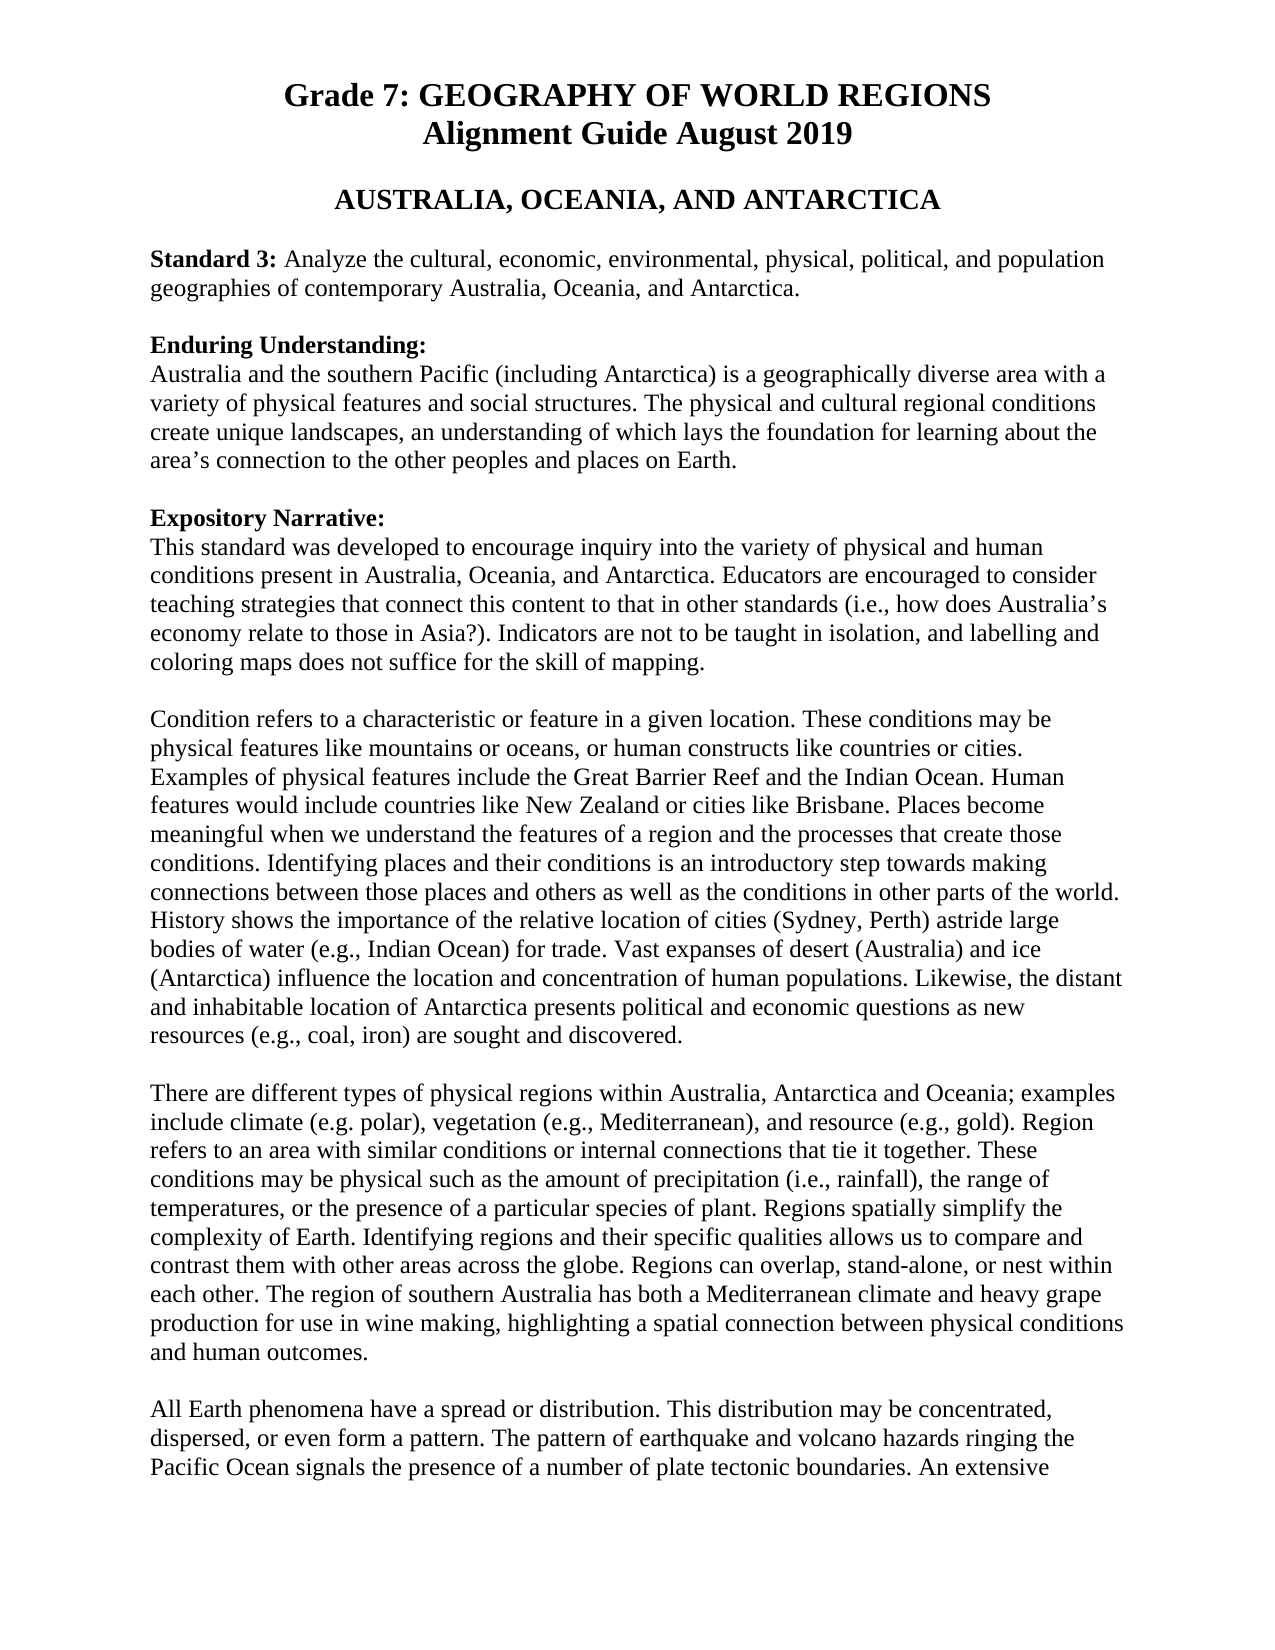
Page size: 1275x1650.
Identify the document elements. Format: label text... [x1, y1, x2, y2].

text There are different types of physical regions within Australia, Antarctica and Oceania; examples include climate (e.g. polar), vegetation (e.g., Mediterranean), and resource (e.g., gold). Region refers to an area with similar conditions or internal connections that tie it together. These conditions may be physical such as the amount of precipitation (i.e., rainfall), the range of temperatures, or the presence of a particular species of plant. Regions spatially simplify the complexity of Earth. Identifying regions and their specific qualities allows us to compare and contrast them with other areas across the globe. Regions can overlap, stand-alone, or nest within each other. The region of southern Australia has both a Mediterranean climate and heavy grape production for use in wine making, highlighting a spatial connection between physical conditions and human outcomes. [150, 1078, 1125, 1365]
text Standard 3: Analyze the cultural, economic, environmental, physical, political, and population geographies of contemporary Australia, Oceania, and Antarctica. [150, 244, 1125, 302]
text Australia, Oceania, and Antarctica [150, 182, 1125, 215]
text Enduring Understanding: [150, 330, 1125, 359]
text Expository Narrative: [150, 503, 1125, 532]
text Australia and the southern Pacific (including Antarctica) is a geographically diverse area with a variety of physical features and social structures. The physical and cultural regional conditions create unique landscapes, an understanding of which lays the foundation for learning about the area’s connection to the other peoples and places on Earth. [150, 359, 1125, 474]
text Condition refers to a characteristic or feature in a given location. These conditions may be physical features like mountains or oceans, or human constructs like countries or cities. Examples of physical features include the Great Barrier Reef and the Indian Ocean. Human features would include countries like New Zealand or cities like Brisbane. Places become meaningful when we understand the features of a region and the processes that create those conditions. Identifying places and their conditions is an introductory step towards making connections between those places and others as well as the conditions in other parts of the world. History shows the importance of the relative location of cities (Sydney, Perth) astride large bodies of water (e.g., Indian Ocean) for trade. Vast expanses of desert (Australia) and ice (Antarctica) influence the location and concentration of human populations. Likewise, the distant and inhabitable location of Antarctica presents political and economic questions as new resources (e.g., coal, iron) are sought and discovered. [150, 704, 1125, 1049]
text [150, 1394, 1125, 1480]
text This standard was developed to encourage inquiry into the variety of physical and human conditions present in Australia, Oceania, and Antarctica. Educators are encouraged to consider teaching strategies that connect this content to that in other standards (i.e., how does Australia’s economy relate to those in Asia?). Indicators are not to be taught in isolation, and labelling and coloring maps does not suffice for the skill of mapping. [150, 532, 1125, 675]
